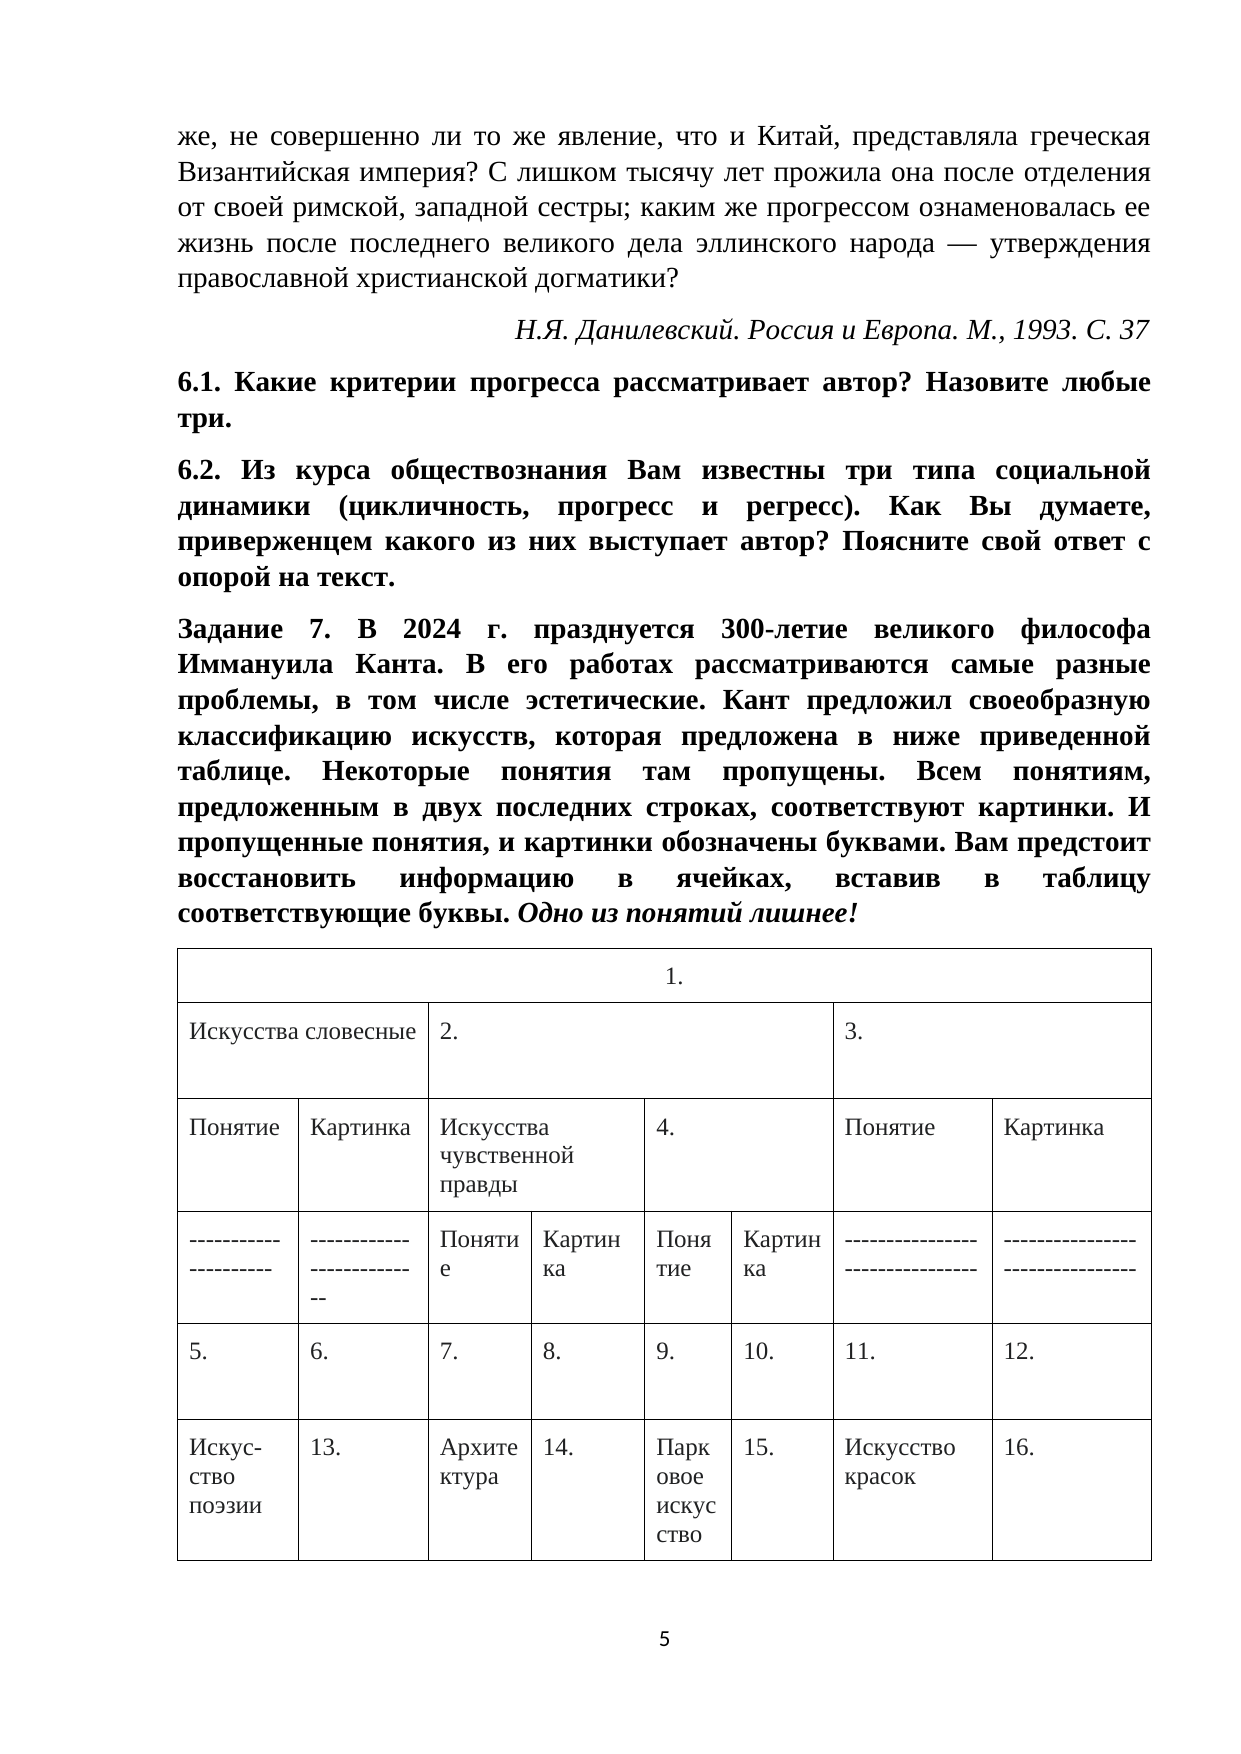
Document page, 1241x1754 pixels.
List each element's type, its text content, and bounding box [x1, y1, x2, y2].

table_cell 14. [532, 1420, 644, 1560]
table_cell Картин ка [532, 1212, 644, 1323]
table_cell Понятие [834, 1099, 992, 1211]
table_cell 13. [299, 1420, 428, 1560]
table_cell Искусство красок [834, 1420, 992, 1560]
table_cell 4. [645, 1099, 833, 1211]
text 6.1. Какие критерии прогресса рассматривает автор? Назовите любые три. [177, 364, 1152, 434]
table_cell 9. [645, 1324, 731, 1419]
table_cell -------------------------------- [993, 1212, 1151, 1323]
table_cell 15. [732, 1420, 833, 1560]
table_cell 2. [429, 1003, 833, 1098]
table_cell --------------------- [178, 1212, 298, 1323]
table_cell Понятие [429, 1212, 531, 1323]
text Н.Я. Данилевский. Россия и Европа. М., 1993. С. 37 [177, 312, 1152, 346]
table_cell 6. [299, 1324, 428, 1419]
table_cell 7. [429, 1324, 531, 1419]
table_header [178, 949, 1151, 1002]
table_cell Архитектура [429, 1420, 531, 1560]
table_cell Картинка [732, 1212, 833, 1323]
text Задание 7. В 2024 г. празднуется 300-летие великого философа Иммануила Канта. В его работах рассматриваются самые разные проблемы, в том числе эстетические. Кант предложил своеобразную классификацию искусств, которая предложена в ниже приведенной таблице. Некоторые понятия там пропущены. Всем понятиям, предложенным в двух последних строках, соответствуют картинки. И пропущенные понятия, и картинки обозначены буквами. Вам предстоит восстановить информацию в ячейках, вставив в таблицу соответствующие буквы. Одно из понятий лишнее! [177, 611, 1152, 929]
table_cell Понятие [178, 1099, 298, 1211]
table_cell Парковое искусство [645, 1420, 731, 1560]
table_cell Картинка [299, 1099, 428, 1211]
table_cell Картинка [993, 1099, 1151, 1211]
table_cell Искусства словесные [178, 1003, 428, 1098]
table_cell 12. [993, 1324, 1151, 1419]
table_cell 5. [178, 1324, 298, 1419]
table_cell 8. [532, 1324, 644, 1419]
table_cell 16. [993, 1420, 1151, 1560]
table_cell -------------------------- [299, 1212, 428, 1323]
table_cell Искусства чувственной правды [429, 1099, 644, 1211]
table_cell 10. [732, 1324, 833, 1419]
table_cell ---------------- ---------------- [834, 1212, 992, 1323]
table_cell 3. [834, 1003, 1151, 1098]
table_cell Искус-ство поэзии [178, 1420, 298, 1560]
table_cell Понятие [645, 1212, 731, 1323]
table_cell 11. [834, 1324, 992, 1419]
text 6.2. Из курса обществознания Вам известны три типа социальной динамики (цикличность, прогресс и регресс). Как Вы думаете, приверженцем какого из них выступает автор? Поясните свой ответ с опорой на текст. [177, 452, 1152, 592]
